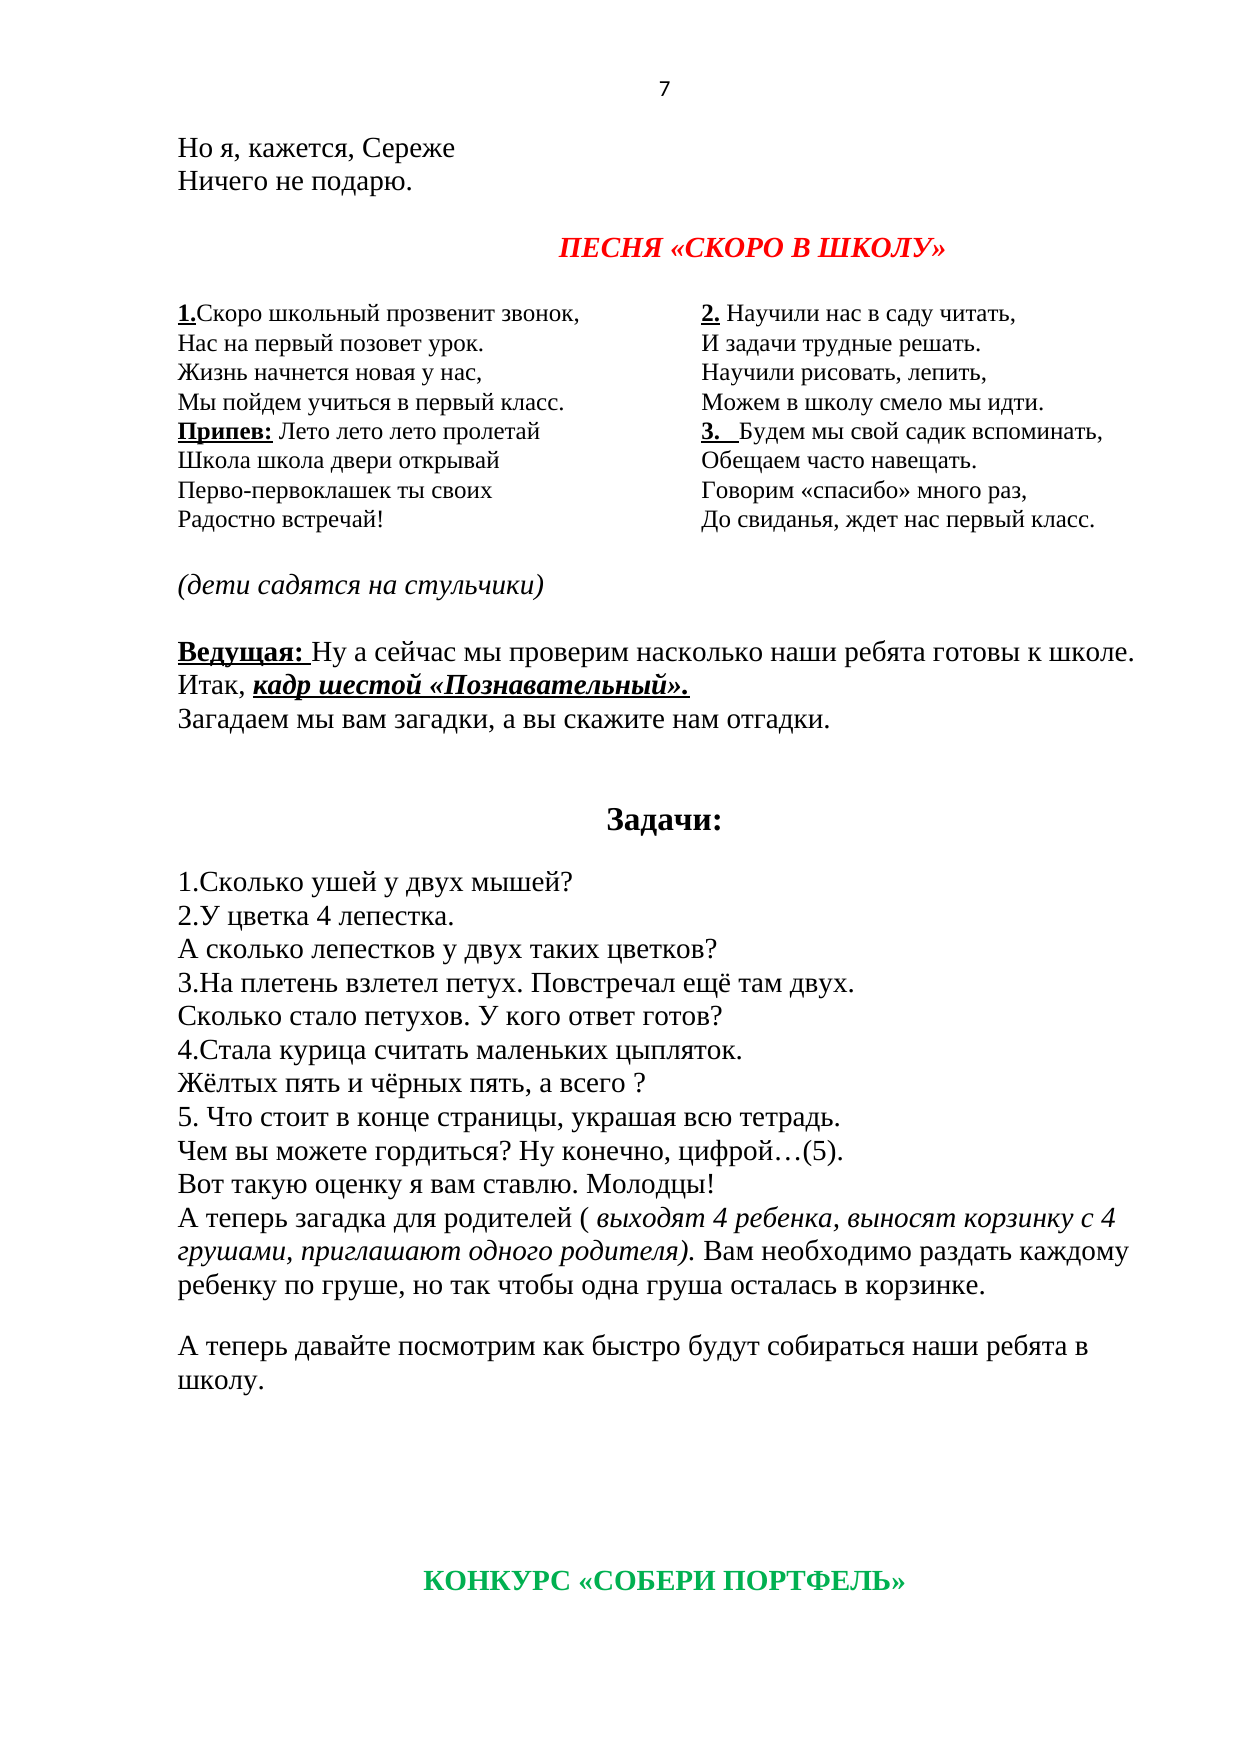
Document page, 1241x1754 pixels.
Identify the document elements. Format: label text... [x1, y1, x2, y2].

text Ведущая: Ну а сейчас мы проверим насколько наши ребята готовы к школе. Итак, кадр шестой «Познавательный». [177, 634, 1152, 701]
text Мы пойдем учиться в первый класс. [177, 386, 627, 415]
text Можем в школу смело мы идти. [701, 386, 1152, 415]
text Нас на первый позовет урок. [177, 327, 627, 356]
text Перво-первоклашек ты своих [177, 474, 627, 504]
text А теперь загадка для родителей ( выходят 4 ребенка, выносят корзинку с 4 грушами, приглашают одного родителя). Вам необходимо раздать каждому ребенку по груше, но так чтобы одна груша осталась в корзинке. [177, 1200, 1152, 1328]
text ПЕСНЯ «СКОРО В ШКОЛУ» [177, 230, 1152, 264]
text 1.Сколько ушей у двух мышей? 2.У цветка 4 лепестка. А сколько лепестков у двух таких цветков? 3.На плетень взлетел петух. Повстречал ещё там двух. Сколько стало петухов. У кого ответ готов? 4.Стала курица считать маленьких цыпляток. Жёлтых пять и чёрных пять, а всего ? 5. Что стоит в конце страницы, украшая всю тетрадь. Чем вы можете гордиться? Ну конечно, цифрой…(5). Вот такую оценку я вам ставлю. Молодцы! [177, 864, 1152, 1200]
text Загадаем мы вам загадки, а вы скажите нам отгадки. [177, 701, 1152, 734]
text Задачи: [177, 799, 1152, 838]
text Обещаем часто навещать. [701, 445, 1152, 474]
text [177, 130, 1152, 197]
text Научили рисовать, лепить, [701, 356, 1152, 386]
text Жизнь начнется новая у нас, [177, 356, 627, 386]
text 2. Научили нас в саду читать, [701, 297, 1152, 327]
list Будем мы свой садик вспоминать, [701, 415, 1152, 445]
text А теперь давайте посмотрим как быстро будут собираться наши ребята в школу. [177, 1328, 1152, 1396]
text Припев: Лето лето лето пролетай [177, 415, 627, 445]
text (дети садятся на стульчики) [177, 567, 1152, 600]
text 1.Скоро школьный прозвенит звонок, [177, 297, 627, 327]
text КОНКУРС «СОБЕРИ ПОРТФЕЛЬ» [177, 1563, 1152, 1597]
text До свиданья, ждет нас первый класс. [701, 504, 1152, 533]
text И задачи трудные решать. [701, 327, 1152, 356]
text Радостно встречай! [177, 504, 627, 533]
text Говорим «спасибо» много раз, [701, 474, 1152, 504]
text Школа школа двери открывай [177, 445, 627, 474]
